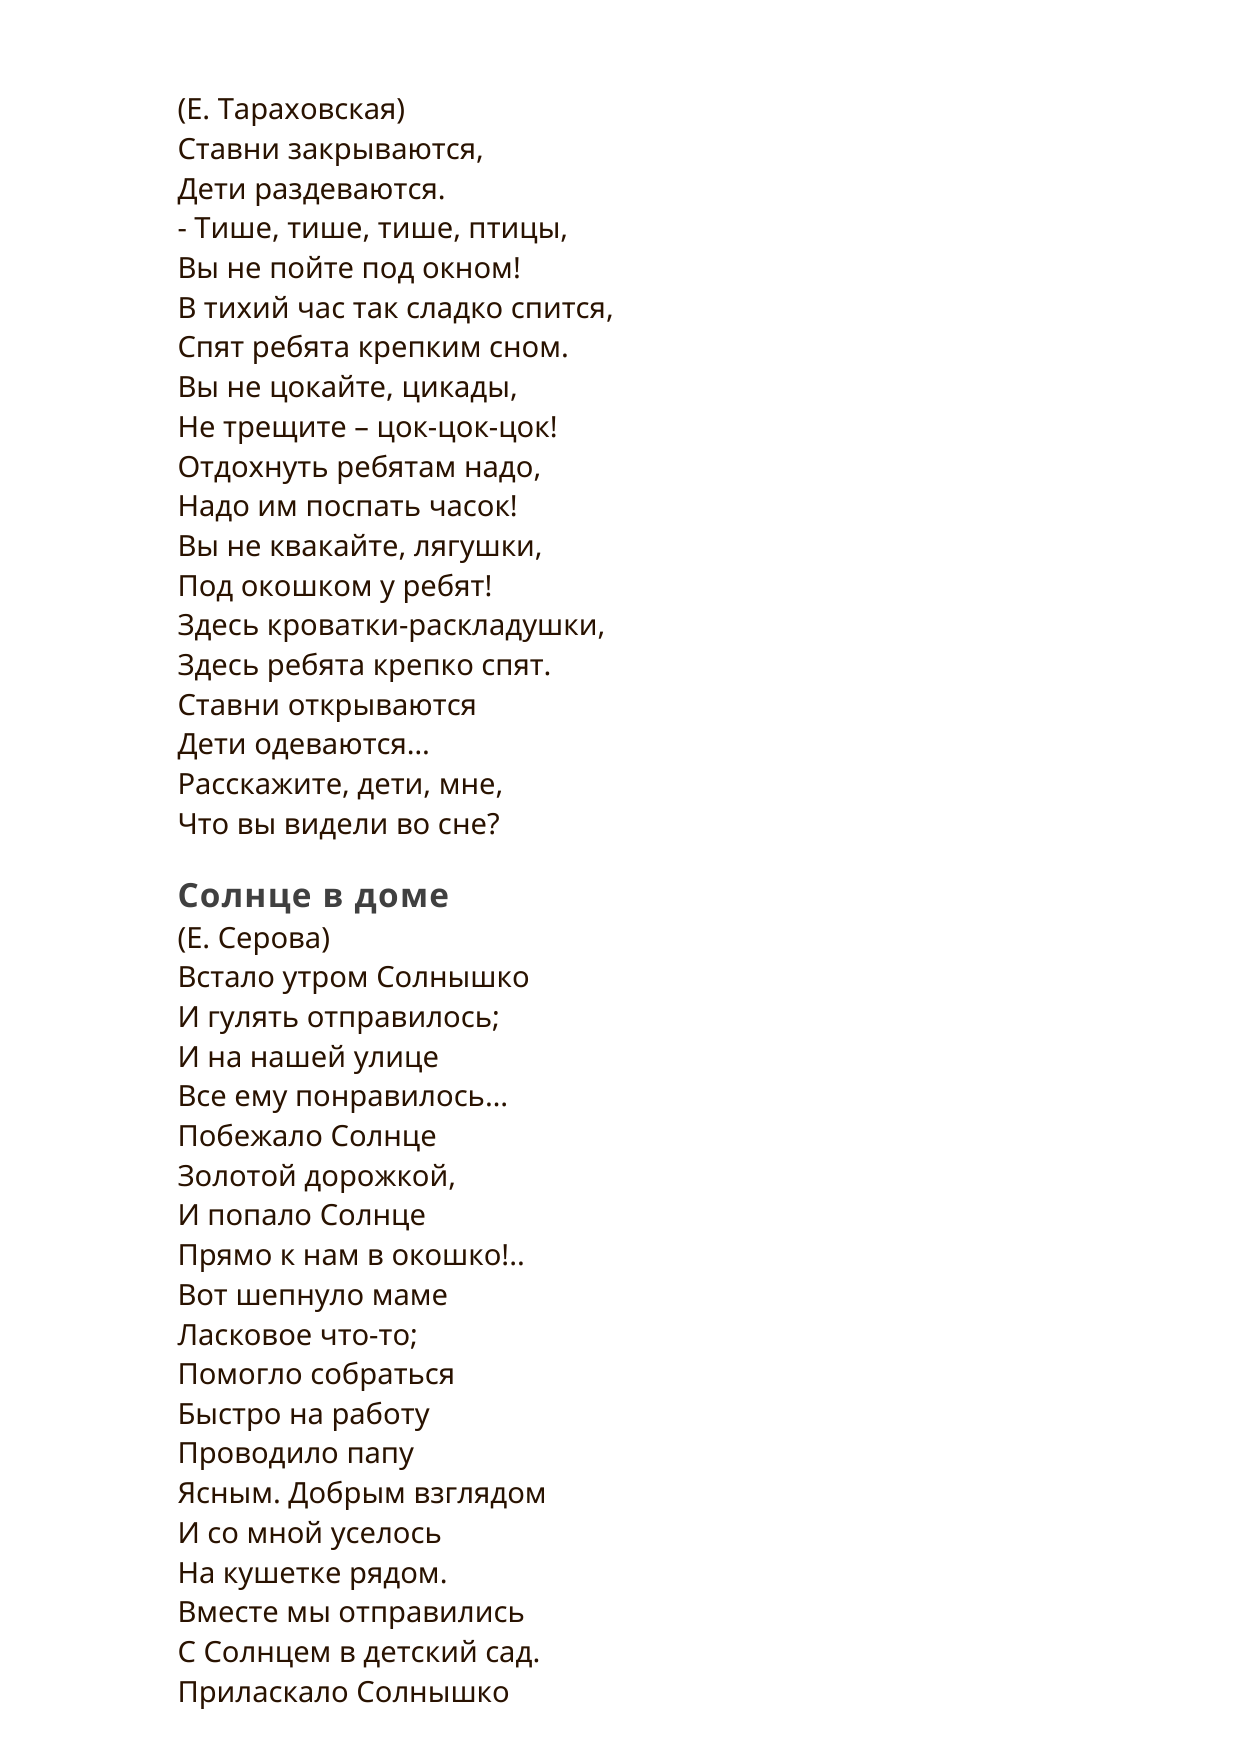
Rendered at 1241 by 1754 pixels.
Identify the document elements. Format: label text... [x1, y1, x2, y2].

text (Е. Серова) [177, 917, 1152, 957]
text Ставни закрываются, Дети раздеваются. - Тише, тише, тише, птицы, Вы не пойте под окном! В тихий час так сладко спится, Спят ребята крепким сном. Вы не цокайте, цикады, Не трещите – цок-цок-цок! Отдохнуть ребятам надо, Надо им поспать часок! Вы не квакайте, лягушки, Под окошком у ребят! Здесь кроватки-раскладушки, Здесь ребята крепко спят. Ставни открываются Дети одеваются… Расскажите, дети, мне, Что вы видели во сне? [177, 128, 1152, 843]
text (Е. Тараховская) [177, 89, 1152, 128]
text Солнце в доме [177, 871, 1152, 917]
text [177, 957, 1152, 1711]
